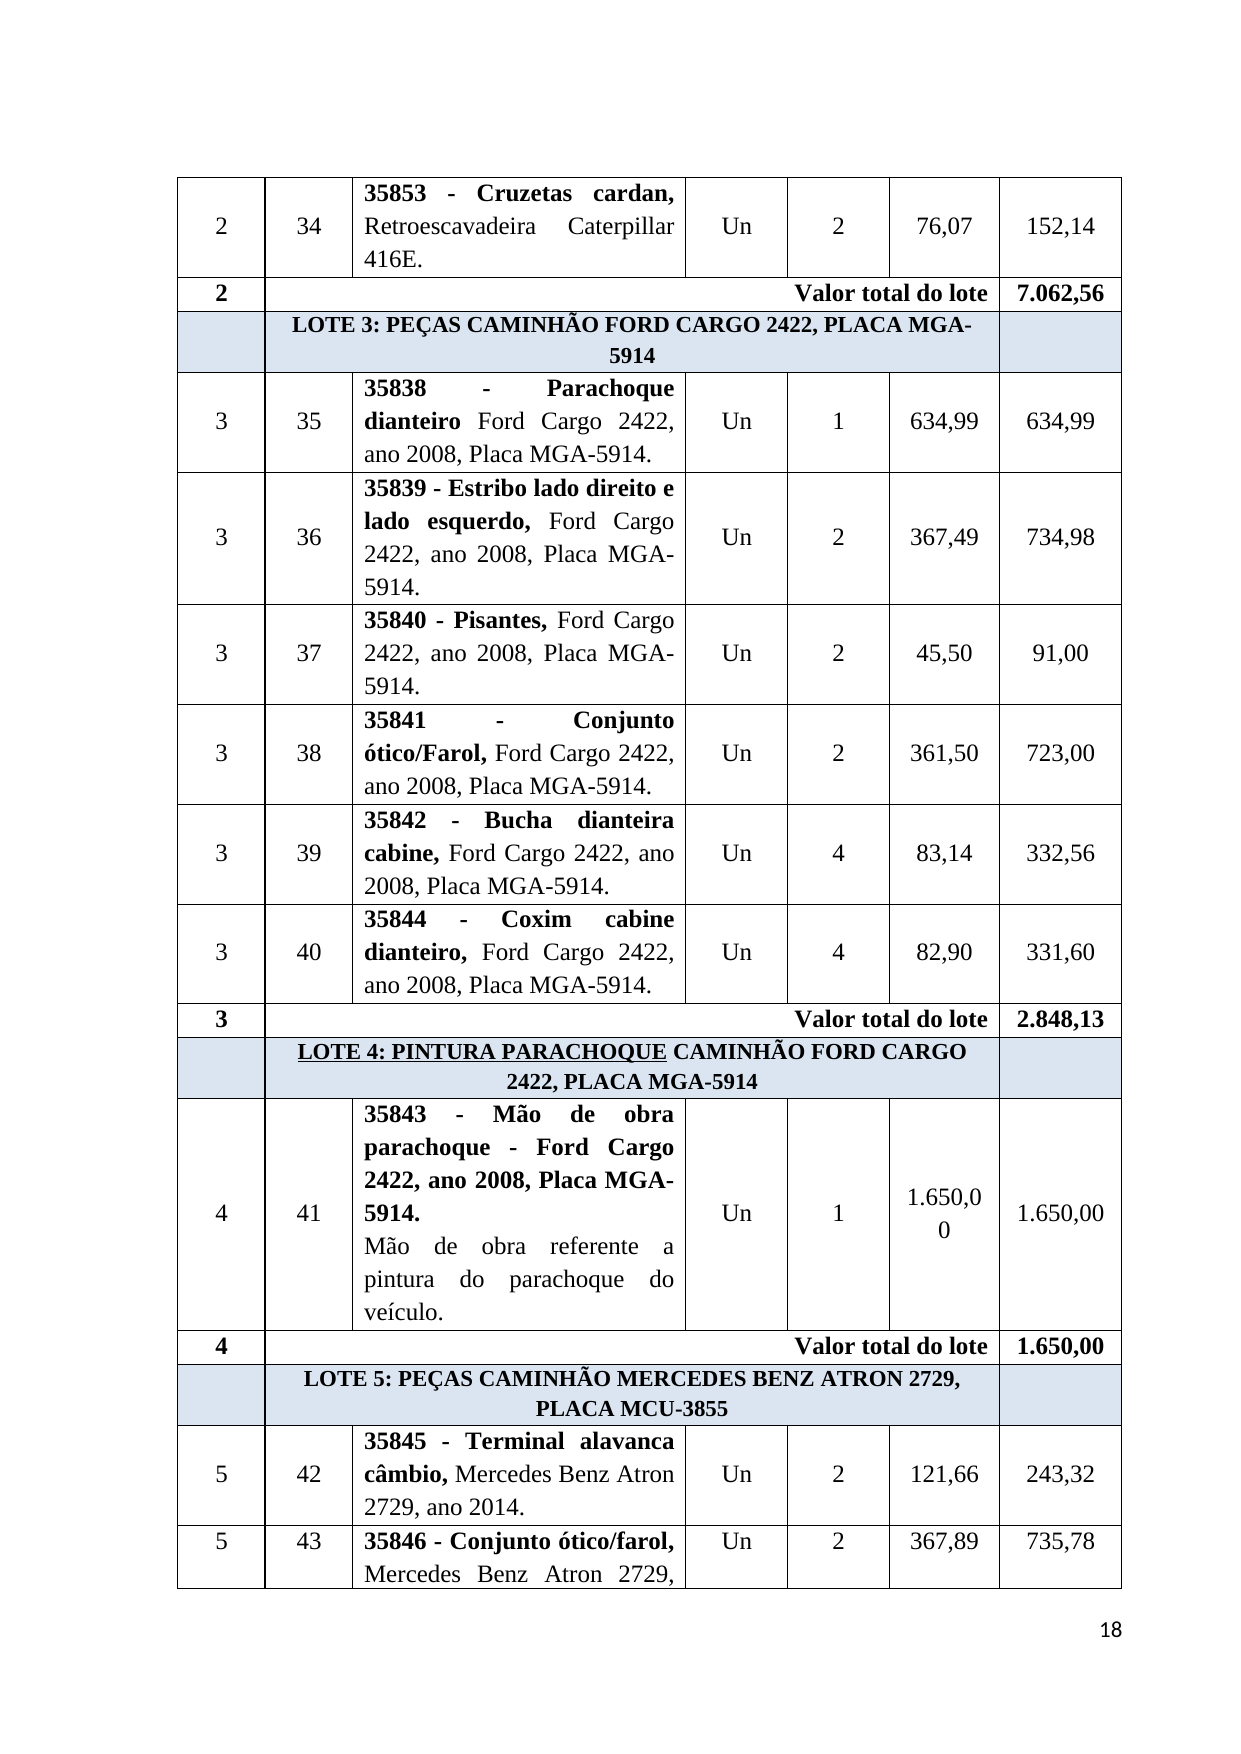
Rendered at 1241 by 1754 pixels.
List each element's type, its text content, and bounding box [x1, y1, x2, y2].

table_cell Un [686, 373, 787, 472]
table_cell 35841 - Conjunto ótico/Farol, Ford Cargo 2422, ano 2008, Placa MGA-5914. [353, 705, 685, 804]
table_cell Un [686, 473, 787, 604]
table_cell 332,56 [1000, 805, 1121, 903]
table_cell 634,99 [1000, 373, 1121, 472]
table_cell 121,66 [890, 1426, 999, 1525]
table_cell 4 [788, 805, 889, 903]
table_cell 3 [178, 605, 264, 704]
table_cell 4 [788, 905, 889, 1003]
table_cell Un [686, 705, 787, 804]
table_cell 3 [178, 473, 264, 604]
table_cell 152,14 [1000, 178, 1121, 277]
table_cell 36 [266, 473, 352, 604]
table_cell Un [686, 1426, 787, 1525]
table_cell Un [686, 805, 787, 903]
table_cell 1 [788, 1099, 889, 1330]
table_cell 4 [178, 1331, 264, 1364]
table_cell 76,07 [890, 178, 999, 277]
table_cell 34 [266, 178, 352, 277]
table_cell 3 [178, 805, 264, 903]
table_cell LOTE 4: PINTURA PARACHOQUE CAMINHÃO FORD CARGO 2422, PLACA MGA-5914 [266, 1038, 999, 1098]
table_cell 91,00 [1000, 605, 1121, 704]
table_cell 82,90 [890, 905, 999, 1003]
table_cell 4 [178, 1099, 264, 1330]
table_cell LOTE 5: PEÇAS CAMINHÃO MERCEDES BENZ ATRON 2729, PLACA MCU-3855 [266, 1365, 999, 1425]
table_cell 35840 - Pisantes, Ford Cargo 2422, ano 2008, Placa MGA-5914. [353, 605, 685, 704]
table_cell [178, 1038, 264, 1098]
table_cell Un [686, 905, 787, 1003]
table_cell 37 [266, 605, 352, 704]
table_cell 1 [788, 373, 889, 472]
table_cell 3 [178, 1004, 264, 1037]
table_cell 2 [178, 178, 264, 277]
table_cell 2 [178, 278, 264, 311]
table_cell [178, 1365, 264, 1425]
table_cell 5 [178, 1426, 264, 1525]
table_cell [1000, 1365, 1121, 1425]
table_cell 35845 - Terminal alavanca câmbio, Mercedes Benz Atron 2729, ano 2014. [353, 1426, 685, 1525]
table_cell [1000, 312, 1121, 372]
table_cell 3 [178, 905, 264, 1003]
table_cell 2 [788, 178, 889, 277]
table_cell 2 [788, 1426, 889, 1525]
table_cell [353, 1526, 685, 1588]
table_cell 35844 - Coxim cabine dianteiro, Ford Cargo 2422, ano 2008, Placa MGA-5914. [353, 905, 685, 1003]
table_cell LOTE 3: PEÇAS CAMINHÃO FORD CARGO 2422, PLACA MGA-5914 [266, 312, 999, 372]
table_cell 35843 - Mão de obra parachoque - Ford Cargo 2422, ano 2008, Placa MGA-5914. Mão de obra referente a pintura do parachoque do veículo. [353, 1099, 685, 1330]
table_cell 5 [178, 1526, 264, 1588]
table_cell 2 [788, 473, 889, 604]
table_cell [178, 312, 264, 372]
table_cell 734,98 [1000, 473, 1121, 604]
table_cell 38 [266, 705, 352, 804]
table_cell 35839 - Estribo lado direito e lado esquerdo, Ford Cargo 2422, ano 2008, Placa MGA-5914. [353, 473, 685, 604]
table_cell 1.650,00 [1000, 1099, 1121, 1330]
table_cell 3 [178, 705, 264, 804]
table_cell 723,00 [1000, 705, 1121, 804]
table_cell 35838 - Parachoque dianteiro Ford Cargo 2422, ano 2008, Placa MGA-5914. [353, 373, 685, 472]
table_cell 39 [266, 805, 352, 903]
table_cell 83,14 [890, 805, 999, 903]
table_cell 43 [266, 1526, 352, 1588]
table_cell 35 [266, 373, 352, 472]
table_cell 735,78 [1000, 1526, 1121, 1588]
table_cell Valor total do lote [266, 1331, 999, 1364]
table_cell 35842 - Bucha dianteira cabine, Ford Cargo 2422, ano 2008, Placa MGA-5914. [353, 805, 685, 903]
table_cell 35853 - Cruzetas cardan, Retroescavadeira Caterpillar 416E. [353, 178, 685, 277]
table_cell 45,50 [890, 605, 999, 704]
table_cell 2 [788, 705, 889, 804]
table_cell 40 [266, 905, 352, 1003]
table_cell 331,60 [1000, 905, 1121, 1003]
table_cell [1000, 1038, 1121, 1098]
table_cell 2 [788, 605, 889, 704]
table_cell Un [686, 605, 787, 704]
table_cell 3 [178, 373, 264, 472]
table_cell Un [686, 1526, 787, 1588]
table_cell 1.650,00 [1000, 1331, 1121, 1364]
table_cell 243,32 [1000, 1426, 1121, 1525]
table_cell 367,49 [890, 473, 999, 604]
table_cell 2 [788, 1526, 889, 1588]
table_cell Valor total do lote [266, 278, 999, 311]
table_cell 2.848,13 [1000, 1004, 1121, 1037]
table_cell Un [686, 1099, 787, 1330]
table_cell 41 [266, 1099, 352, 1330]
table_cell 42 [266, 1426, 352, 1525]
table_cell 361,50 [890, 705, 999, 804]
table_cell Valor total do lote [266, 1004, 999, 1037]
table_cell 367,89 [890, 1526, 999, 1588]
table_cell Un [686, 178, 787, 277]
table_cell 1.650,00 [890, 1099, 999, 1330]
table_cell 634,99 [890, 373, 999, 472]
table_cell 7.062,56 [1000, 278, 1121, 311]
